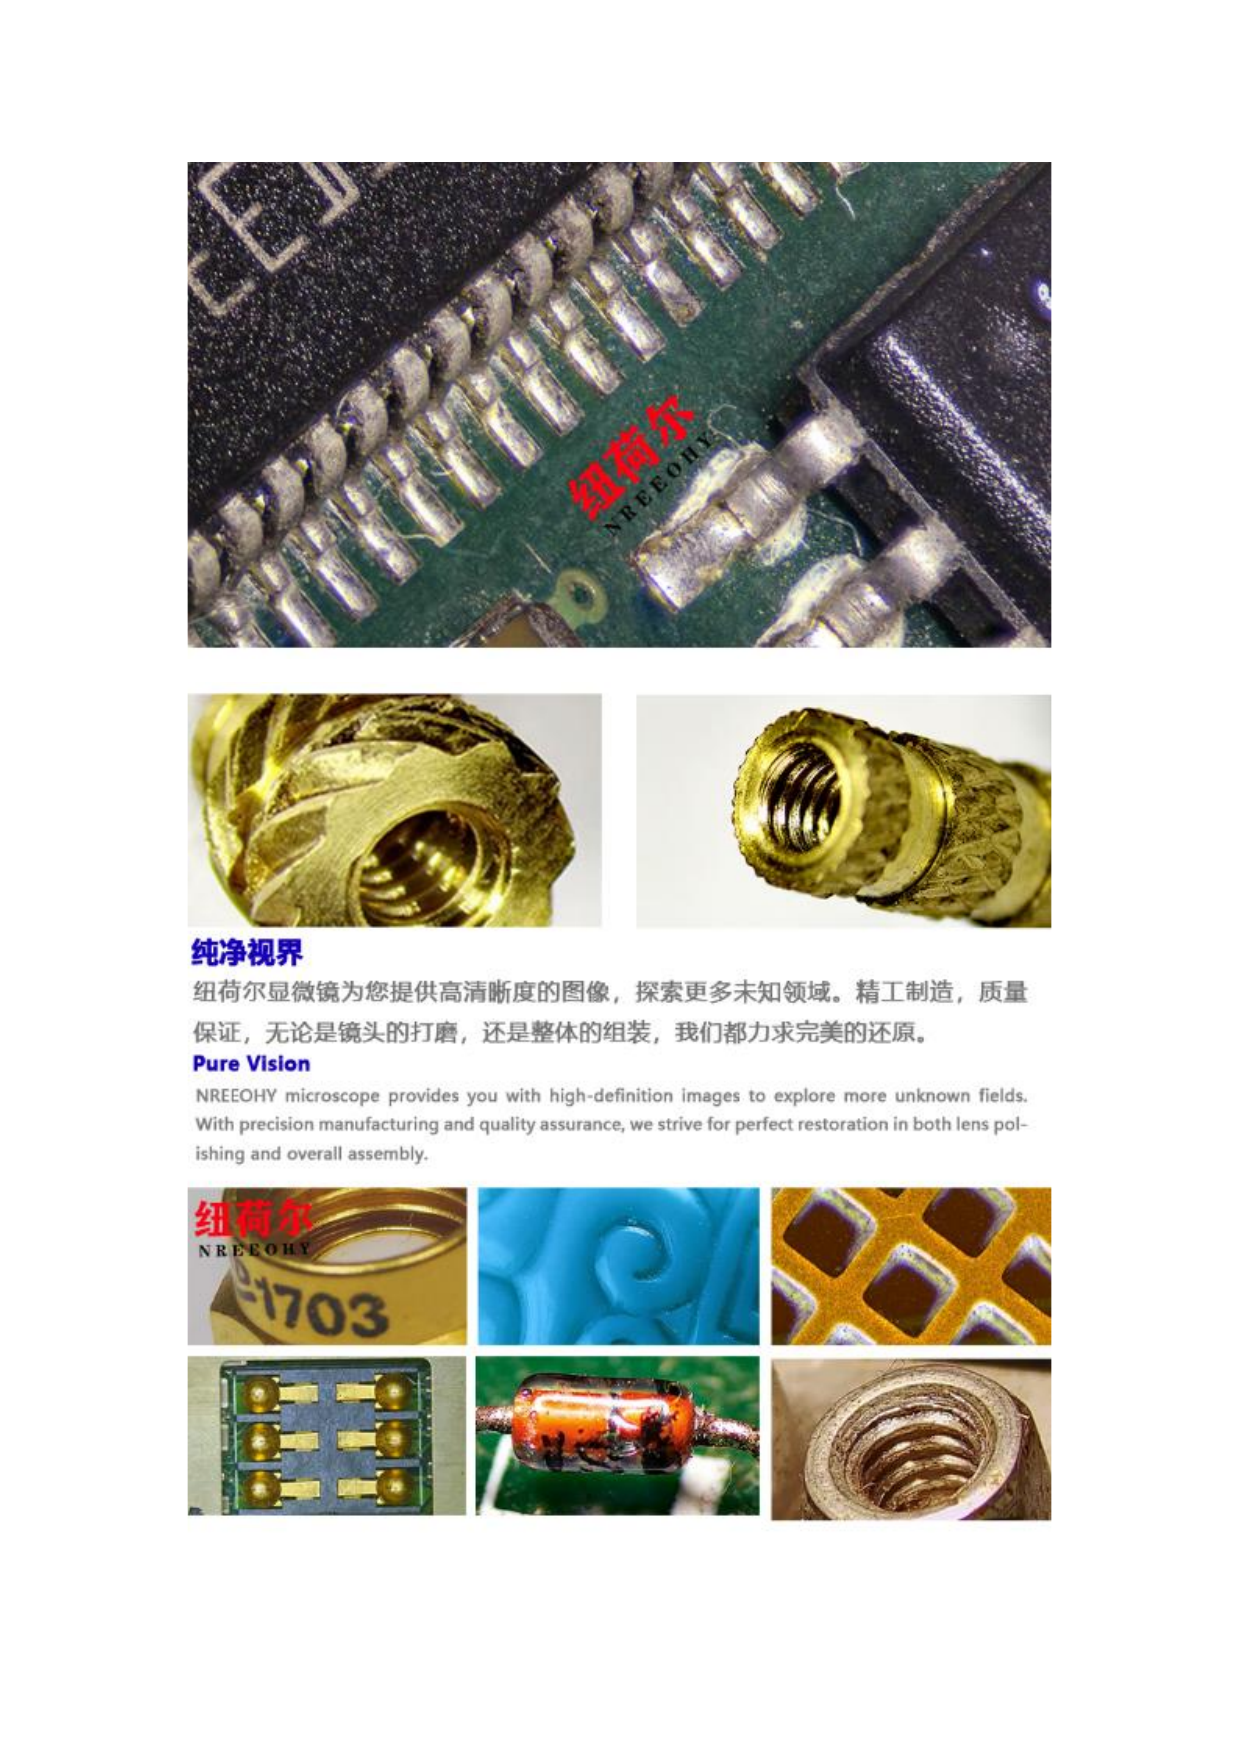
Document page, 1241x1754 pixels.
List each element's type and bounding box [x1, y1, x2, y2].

picture [187, 682, 1052, 1533]
picture [187, 162, 1052, 659]
